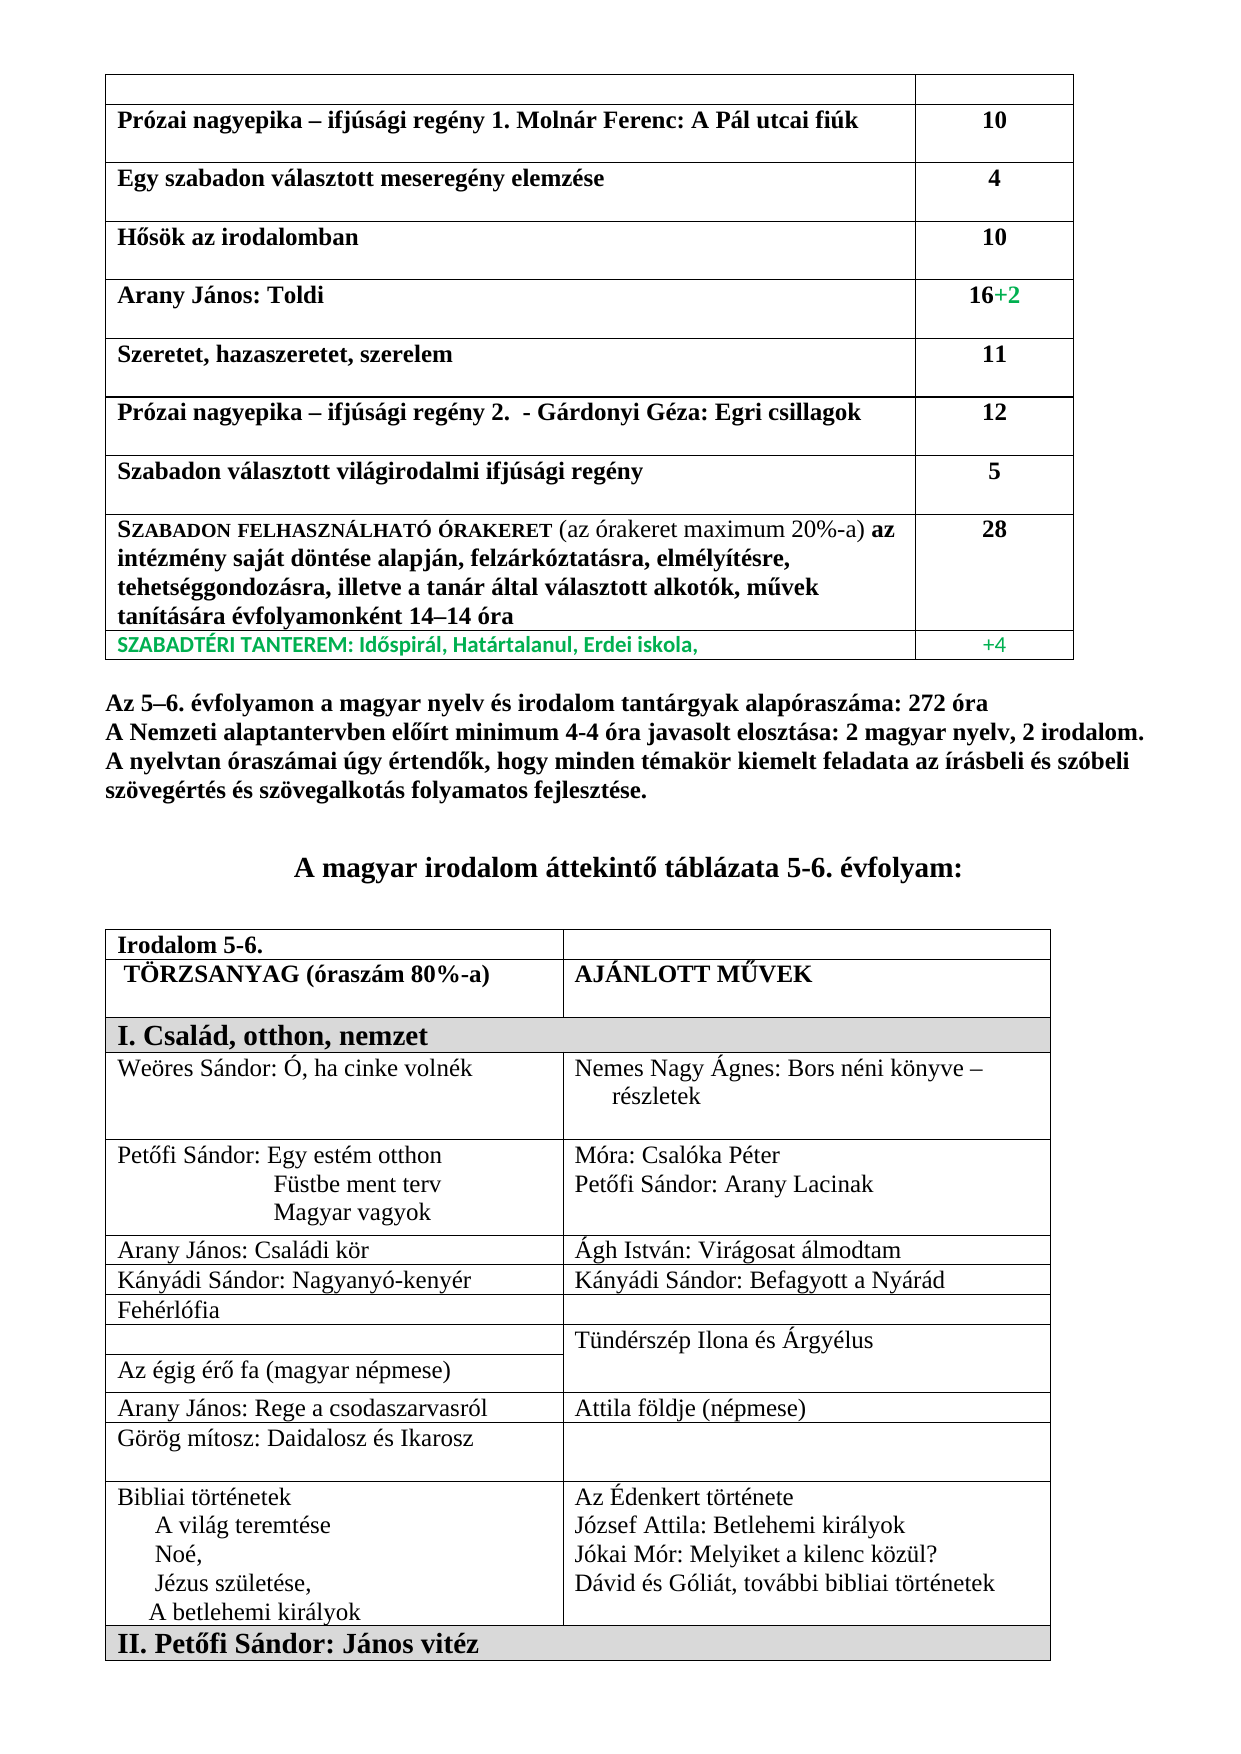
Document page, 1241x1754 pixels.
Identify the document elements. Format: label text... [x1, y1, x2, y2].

table_cell Szeretet, hazaszeretet, szerelem [106, 339, 915, 396]
table_cell Bibliai történetek A világ teremtése Noé, Jézus születése, A betlehemi királyok [106, 1482, 563, 1625]
text A Nemzeti alaptantervben előírt minimum 4-4 óra javasolt elosztása: 2 magyar nyelv, 2 irodalom. [105, 717, 1152, 746]
table_cell Ágh István: Virágosat álmodtam [564, 1236, 1050, 1264]
table_cell II. Petőfi Sándor: János vitéz [106, 1626, 1050, 1660]
table_cell [564, 1423, 1050, 1481]
table_cell Arany János: Toldi [106, 280, 915, 338]
table_header [564, 930, 1050, 958]
table_cell 11 [916, 339, 1073, 396]
table_cell 4 [916, 163, 1073, 221]
table_cell Attila földje (népmese) [564, 1393, 1050, 1422]
table_cell AJÁNLOTT MŰVEK [564, 960, 1050, 1017]
table_cell 16+2 [916, 280, 1073, 338]
table_cell 5 [916, 456, 1073, 513]
table_cell [564, 1295, 1050, 1324]
text Az 5–6. évfolyamon a magyar nyelv és irodalom tantárgyak alapóraszáma: 272 óra [105, 688, 1152, 717]
table_cell +4 [916, 631, 1073, 659]
table_cell Petőfi Sándor: Egy estém otthon Füstbe ment terv Magyar vagyok [106, 1140, 563, 1234]
table_cell Fehérlófia [106, 1295, 563, 1324]
table_cell Az Édenkert története József Attila: Betlehemi királyok Jókai Mór: Melyiket a kilenc közül? Dávid és Góliát, további bibliai történetek [564, 1482, 1050, 1625]
table_cell Kányádi Sándor: Nagyanyó-kenyér [106, 1265, 563, 1294]
table_cell Móra: Csalóka Péter Petőfi Sándor: Arany Lacinak [564, 1140, 1050, 1234]
table_cell Szabadon választott világirodalmi ifjúsági regény [106, 456, 915, 513]
table_cell TÖRZSANYAG (óraszám 80%-a) [106, 960, 563, 1017]
table_cell SZABADTÉRI TANTEREM: Időspirál, Határtalanul, Erdei iskola, [106, 631, 915, 659]
table_cell Weöres Sándor: Ó, ha cinke volnék [106, 1053, 563, 1139]
table_cell Egy szabadon választott meseregény elemzése [106, 163, 915, 221]
table_cell I. Család, otthon, nemzet [106, 1018, 1050, 1052]
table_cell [106, 75, 915, 104]
table_cell Arany János: Családi kör [106, 1236, 563, 1264]
table_cell Az égig érő fa (magyar népmese) [106, 1355, 563, 1392]
table_cell 8 [916, 75, 1073, 104]
table_cell [106, 1325, 563, 1354]
text A nyelvtan óraszámai úgy értendők, hogy minden témakör kiemelt feladata az írásbeli és szóbeli szövegértés és szövegalkotás folyamatos fejlesztése. [105, 746, 1152, 803]
table_cell Szabadon felhasználható órakeret (az órakeret maximum 20%-a) az intézmény saját döntése alapján, felzárkóztatásra, elmélyítésre, tehetséggondozásra, illetve a tanár által választott alkotók, művek tanítására évfolyamonként 14–14 óra [106, 515, 915, 629]
table_cell 28 [916, 515, 1073, 629]
table_cell 10 [916, 222, 1073, 279]
table_cell Görög mítosz: Daidalosz és Ikarosz [106, 1423, 563, 1481]
table_cell Nemes Nagy Ágnes: Bors néni könyve – részletek [564, 1053, 1050, 1139]
table_cell 12 [916, 398, 1073, 455]
text A magyar irodalom áttekintő táblázata 5-6. évfolyam: [105, 850, 1152, 883]
table_cell Prózai nagyepika – ifjúsági regény 1. Molnár Ferenc: A Pál utcai fiúk [106, 105, 915, 162]
table_cell Hősök az irodalomban [106, 222, 915, 279]
table_cell Prózai nagyepika – ifjúsági regény 2. - Gárdonyi Géza: Egri csillagok [106, 398, 915, 455]
table_header Irodalom 5-6. [106, 930, 563, 958]
table_cell Kányádi Sándor: Befagyott a Nyárád [564, 1265, 1050, 1294]
table_cell Tündérszép Ilona és Árgyélus [564, 1325, 1050, 1392]
table_cell Arany János: Rege a csodaszarvasról [106, 1393, 563, 1422]
table_cell 10 [916, 105, 1073, 162]
